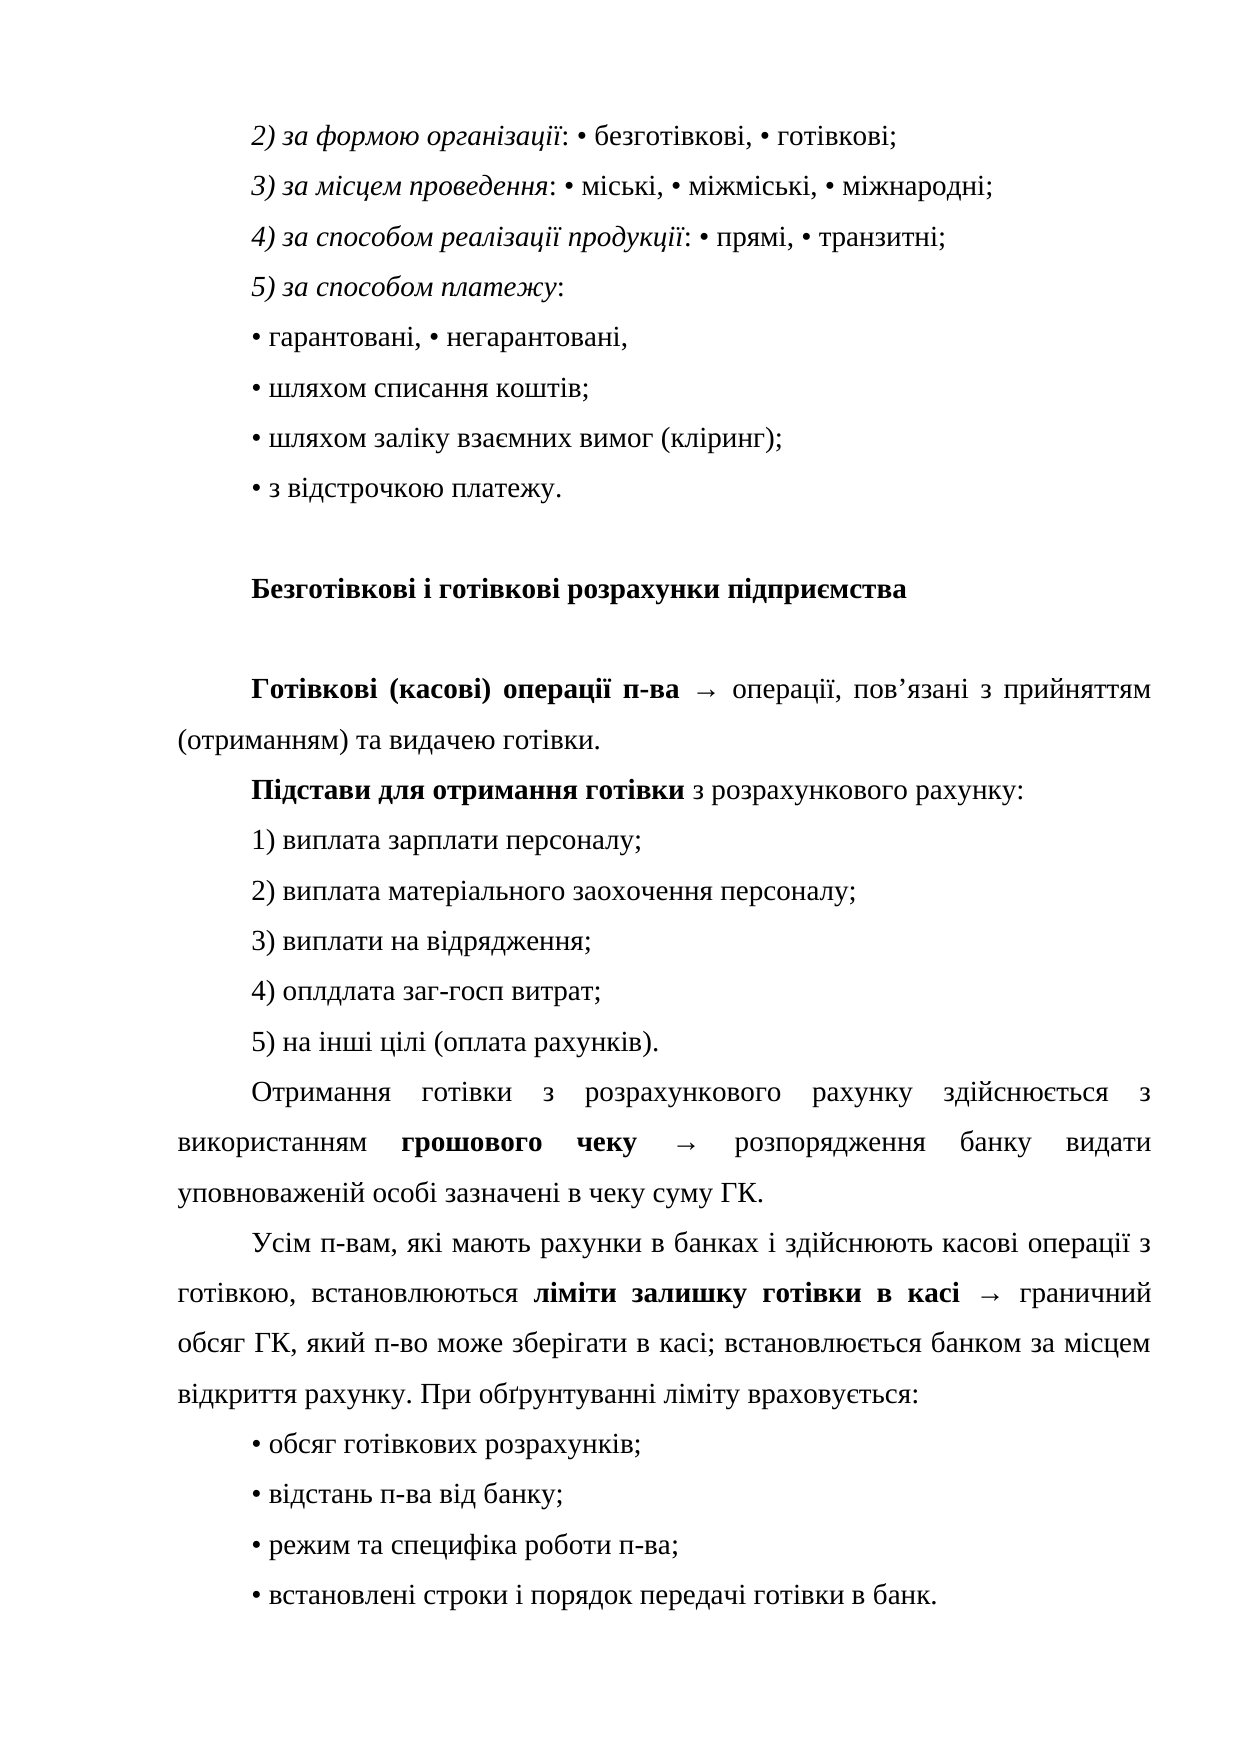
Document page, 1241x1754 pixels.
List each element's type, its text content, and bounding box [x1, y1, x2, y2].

text • гарантовані, • негарантовані, [177, 319, 1152, 353]
text 5) на інші цілі (оплата рахунків). [177, 1024, 1152, 1057]
text • з відстрочкою платежу. [177, 470, 1152, 504]
text Готівкові (касові) операції п-ва → операції, пов’язані з прийняттям (отриманням) та видачею готівки. [177, 672, 1152, 755]
text • режим та специфіка роботи п-ва; [177, 1527, 1152, 1560]
text 4) за способом реалізації продукції: • прямі, • транзитні; [177, 219, 1152, 252]
text 4) оплдлата заг-госп витрат; [177, 973, 1152, 1007]
text Усім п-вам, які мають рахунки в банках і здійснюють касові операції з готівкою, встановлюються ліміти залишку готівки в касі → граничний обсяг ГК, який п-во може зберігати в касі; встановлюється банком за місцем відкриття рахунку. При обґрунтуванні ліміту враховується: [177, 1225, 1152, 1409]
text Отримання готівки з розрахункового рахунку здійснюється з використанням грошового чеку → розпорядження банку видати уповноваженій особі зазначені в чеку суму ГК. [177, 1074, 1152, 1208]
text • шляхом списання коштів; [177, 370, 1152, 403]
text 3) виплати на відрядження; [177, 923, 1152, 957]
text 2) за формою організації: • безготівкові, • готівкові; [177, 118, 1152, 152]
text 1) виплата зарплати персоналу; [177, 822, 1152, 856]
text Підстави для отримання готівки з розрахункового рахунку: [177, 772, 1152, 806]
text Безготівкові і готівкові розрахунки підприємства [177, 571, 1152, 604]
text • відстань п-ва від банку; [177, 1477, 1152, 1510]
text • шляхом заліку взаємних вимог (кліринг); [177, 420, 1152, 453]
text 3) за місцем проведення: • міські, • міжміські, • міжнародні; [177, 168, 1152, 202]
text 2) виплата матеріального заохочення персоналу; [177, 873, 1152, 906]
text • обсяг готівкових розрахунків; [177, 1426, 1152, 1460]
text • встановлені строки і порядок передачі готівки в банк. [177, 1577, 1152, 1611]
text 5) за способом платежу: [177, 269, 1152, 303]
